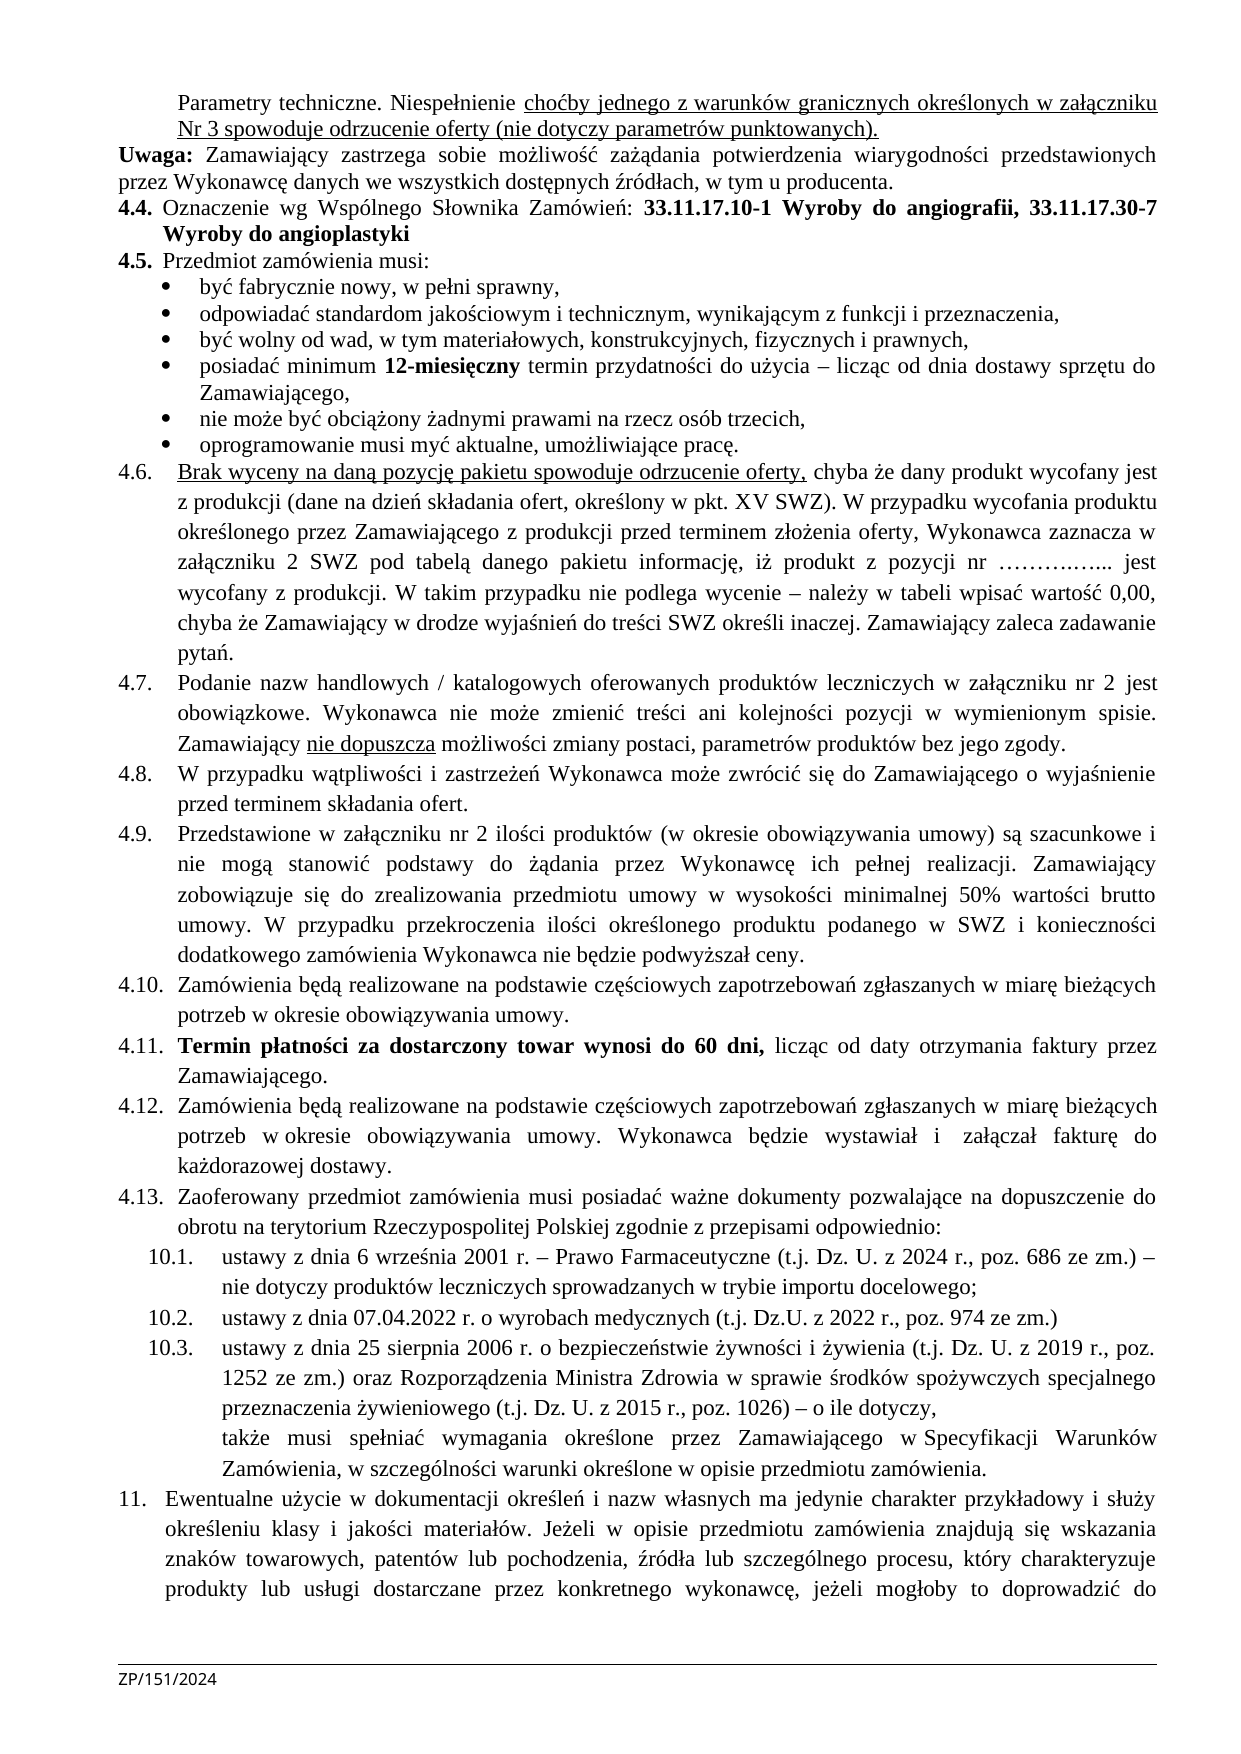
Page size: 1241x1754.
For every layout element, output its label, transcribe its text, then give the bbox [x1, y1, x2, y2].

list Oznaczenie wg Wspólnego Słownika Zamówień: 33.11.17.10-1 Wyroby do angiografii, 33.11.17.30-7 Wyroby do angioplastyki [118, 194, 1157, 247]
list Zaoferowany przedmiot zamówienia musi posiadać ważne dokumenty pozwalające na dopuszczenie do obrotu na terytorium Rzeczypospolitej Polskiej zgodnie z przepisami odpowiednio: [118, 1183, 1157, 1239]
list posiadać minimum 12-miesięczny termin przydatności do użycia – licząc od dnia dostawy sprzętu do Zamawiającego, [162, 352, 1157, 405]
list nie może być obciążony żadnymi prawami na rzecz osób trzecich, [162, 405, 1157, 431]
list Przedstawione w załączniku nr 2 ilości produktów (w okresie obowiązywania umowy) są szacunkowe i nie mogą stanowić podstawy do żądania przez Wykonawcę ich pełnej realizacji. Zamawiający zobowiązuje się do zrealizowania przedmiotu umowy w wysokości minimalnej 50% wartości brutto umowy. W przypadku przekroczenia ilości określonego produktu podanego w SWZ i konieczności dodatkowego zamówienia Wykonawca nie będzie podwyższał ceny. [118, 820, 1157, 967]
list Przedmiot zamówienia musi: [118, 247, 1157, 273]
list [118, 1485, 1157, 1602]
list Brak wyceny na daną pozycję pakietu spowoduje odrzucenie oferty, chyba że dany produkt wycofany jest z produkcji (dane na dzień składania ofert, określony w pkt. XV SWZ). W przypadku wycofania produktu określonego przez Zamawiającego z produkcji przed terminem złożenia oferty, Wykonawca zaznacza w załączniku 2 SWZ pod tabelą danego pakietu informację, iż produkt z pozycji nr ……….…... jest wycofany z produkcji. W takim przypadku nie podlega wycenie – należy w tabeli wpisać wartość 0,00, chyba że Zamawiający w drodze wyjaśnień do treści SWZ określi inaczej. Zamawiający zaleca zadawanie pytań. [118, 458, 1157, 665]
list ustawy z dnia 6 września 2001 r. – Prawo Farmaceutyczne (t.j. Dz. U. z 2024 r., poz. 686 ze zm.) – nie dotyczy produktów leczniczych sprowadzanych w trybie importu docelowego; [148, 1243, 1157, 1300]
list ustawy z dnia 07.04.2022 r. o wyrobach medycznych (t.j. Dz.U. z 2022 r., poz. 974 ze zm.) [148, 1303, 1157, 1330]
list Zamówienia będą realizowane na podstawie częściowych zapotrzebowań zgłaszanych w miarę bieżących potrzeb w okresie obowiązywania umowy. [118, 971, 1157, 1028]
list Termin płatności za dostarczony towar wynosi do 60 dni, licząc od daty otrzymania faktury przez Zamawiającego. [118, 1032, 1157, 1088]
list Podanie nazw handlowych / katalogowych oferowanych produktów leczniczych w załączniku nr 2 jest obowiązkowe. Wykonawca nie może zmienić treści ani kolejności pozycji w wymienionym spisie. Zamawiający nie dopuszcza możliwości zmiany postaci, parametrów produktów bez jego zgody. [118, 669, 1157, 756]
list być fabrycznie nowy, w pełni sprawny, [162, 273, 1157, 299]
list odpowiadać standardom jakościowym i technicznym, wynikającym z funkcji i przeznaczenia, [162, 299, 1157, 326]
text także musi spełniać wymagania określone przez Zamawiającego w Specyfikacji Warunków Zamówienia, w szczególności warunki określone w opisie przedmiotu zamówienia. [222, 1424, 1157, 1481]
list Zamówienia będą realizowane na podstawie częściowych zapotrzebowań zgłaszanych w miarę bieżących potrzeb w okresie obowiązywania umowy. Wykonawca będzie wystawiał i załączał fakturę do każdorazowej dostawy. [118, 1092, 1157, 1179]
list być wolny od wad, w tym materiałowych, konstrukcyjnych, fizycznych i prawnych, [162, 326, 1157, 352]
list ustawy z dnia 25 sierpnia 2006 r. o bezpieczeństwie żywności i żywienia (t.j. Dz. U. z 2019 r., poz. 1252 ze zm.) oraz Rozporządzenia Ministra Zdrowia w sprawie środków spożywczych specjalnego przeznaczenia żywieniowego (t.j. Dz. U. z 2015 r., poz. 1026) – o ile dotyczy, [148, 1334, 1157, 1421]
text Uwaga: Zamawiający zastrzega sobie możliwość zażądania potwierdzenia wiarygodności przedstawionych przez Wykonawcę danych we wszystkich dostępnych źródłach, w tym u producenta. [118, 141, 1157, 194]
list oprogramowanie musi myć aktualne, umożliwiające pracę. [162, 431, 1157, 458]
list W przypadku wątpliwości i zastrzeżeń Wykonawca może zwrócić się do Zamawiającego o wyjaśnienie przed terminem składania ofert. [118, 760, 1157, 816]
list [118, 89, 1157, 141]
